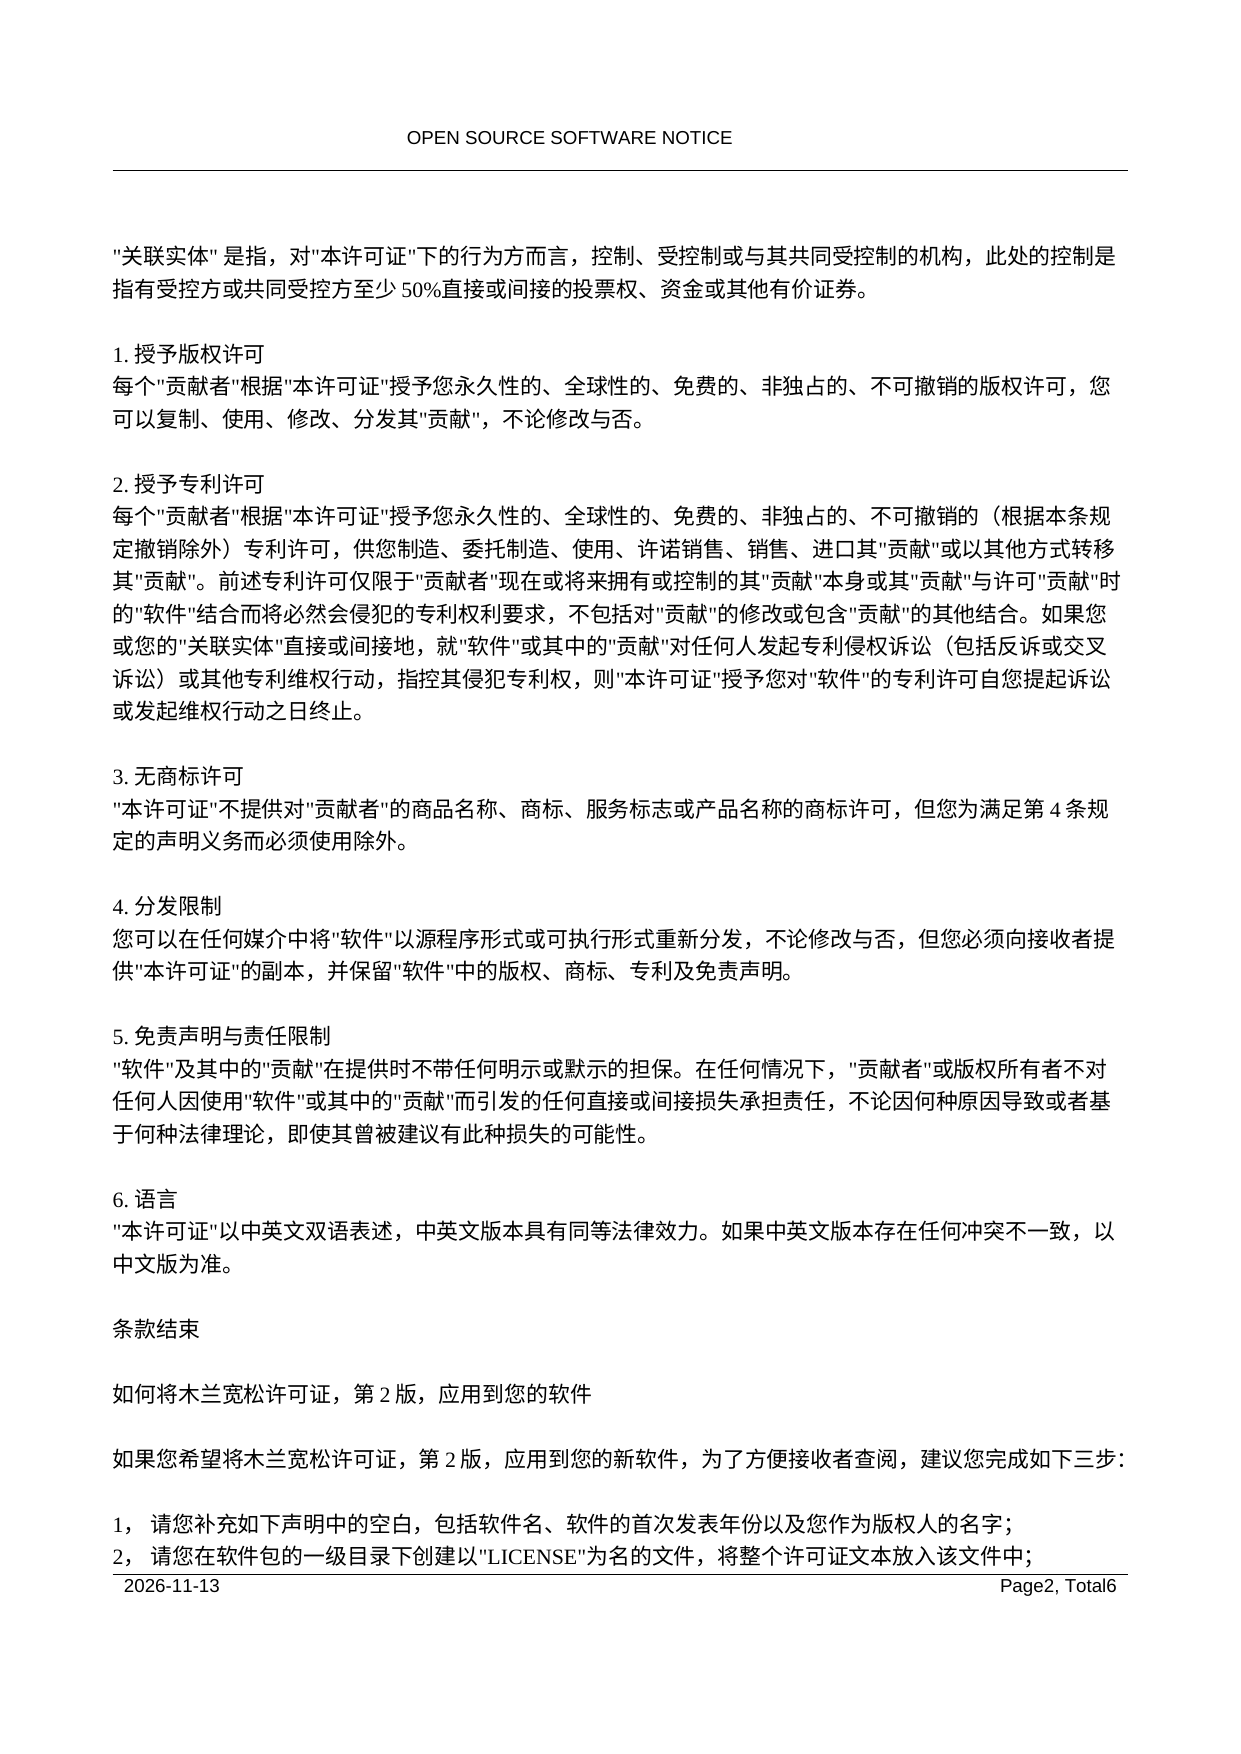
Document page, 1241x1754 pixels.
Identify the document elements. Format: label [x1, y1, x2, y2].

text [112, 206, 1128, 1571]
